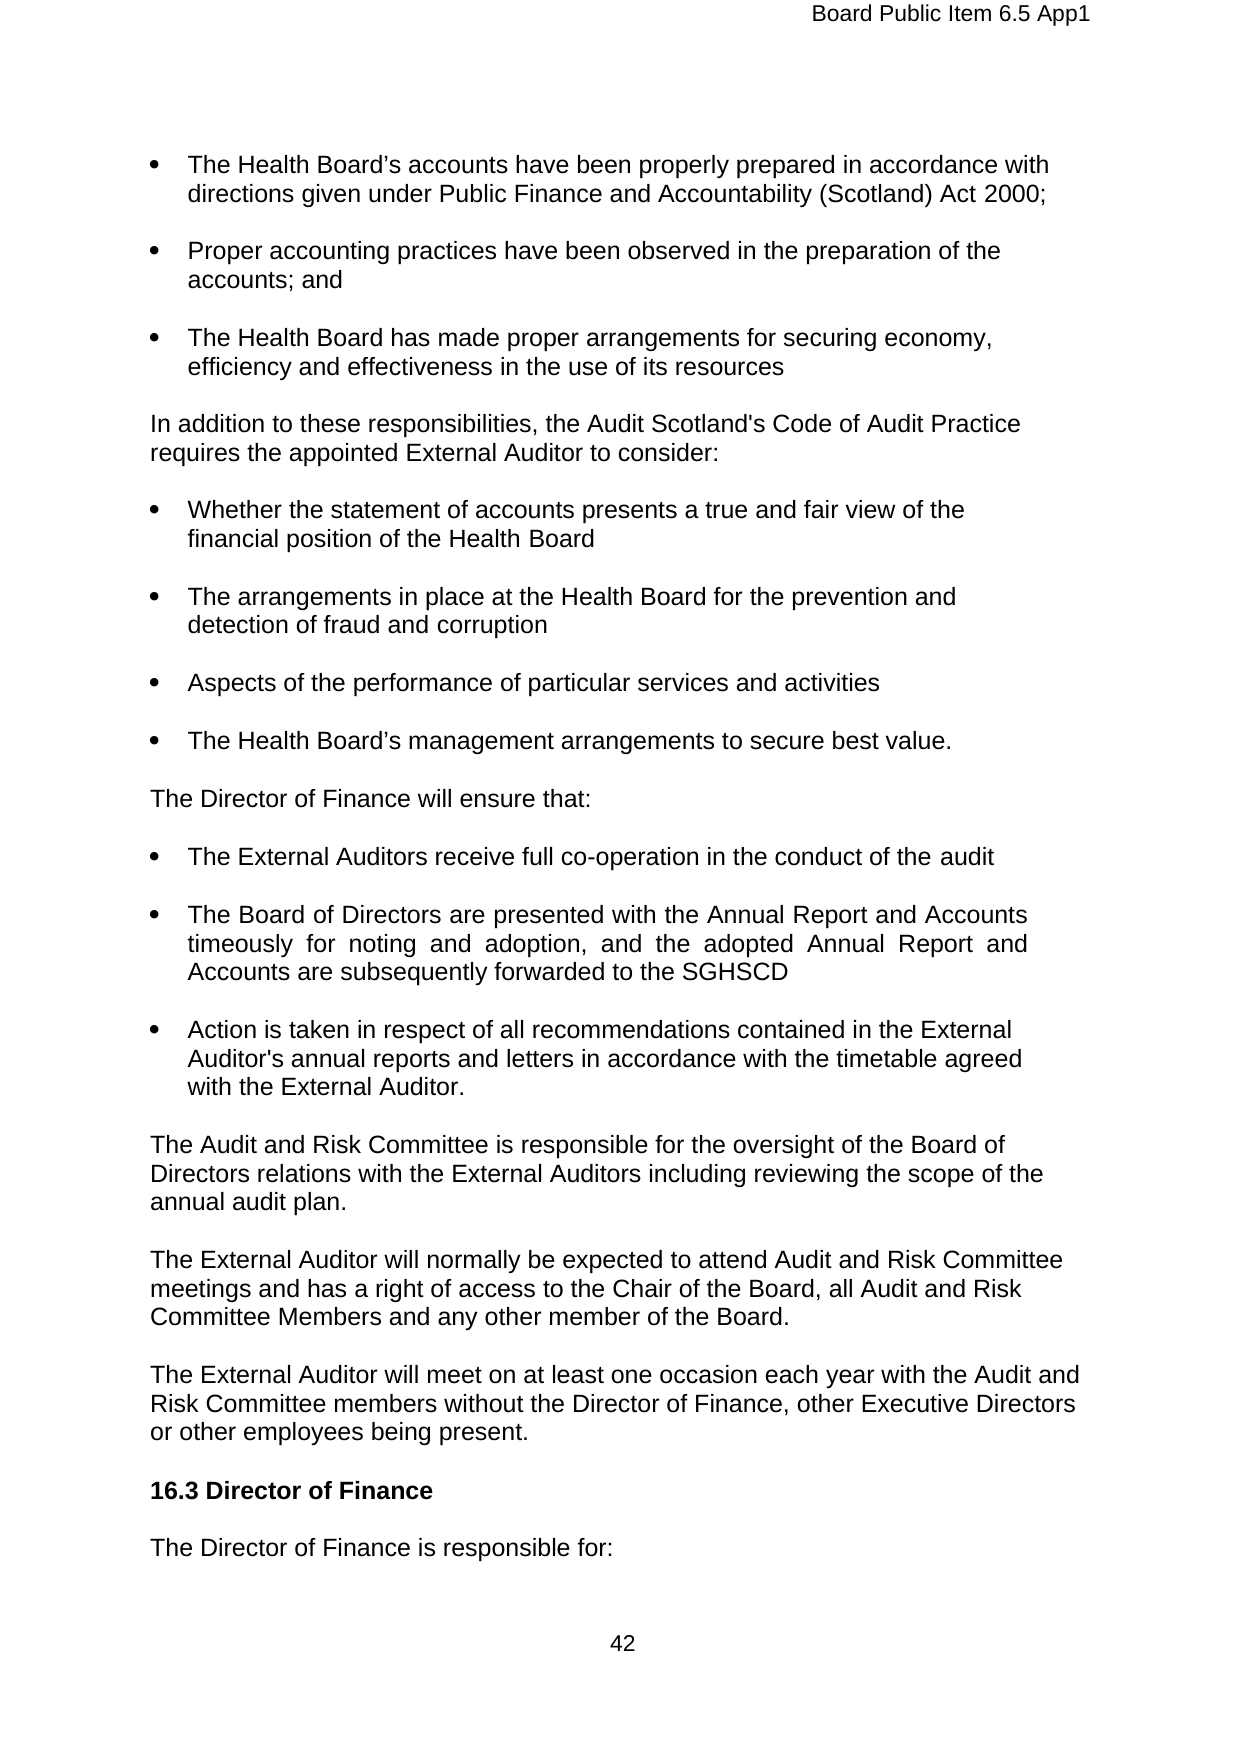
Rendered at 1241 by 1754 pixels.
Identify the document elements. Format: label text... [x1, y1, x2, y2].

list Proper accounting practices have been observed in the preparation of the accounts; and [150, 236, 1066, 294]
list Action is taken in respect of all recommendations contained in the External Auditor's annual reports and letters in accordance with the timetable agreed with the External Auditor. [150, 1015, 1048, 1101]
text The Audit and Risk Committee is responsible for the oversight of the Board of Directors relations with the External Auditors including reviewing the scope of the annual audit plan. [150, 1130, 1090, 1216]
list The Board of Directors are presented with the Annual Report and Accounts timeously for noting and adoption, and the adopted Annual Report and Accounts are subsequently forwarded to the SGHSCD [150, 900, 1030, 986]
list The Health Board’s management arrangements to secure best value. [150, 726, 1067, 754]
list The Health Board’s accounts have been properly prepared in accordance with directions given under Public Finance and Accountability (Scotland) Act 2000; [150, 150, 1067, 208]
list The Health Board has made proper arrangements for securing economy, efficiency and effectiveness in the use of its resources [150, 323, 1066, 380]
list The External Auditors receive full co-operation in the conduct of the audit [150, 842, 1090, 871]
list The arrangements in place at the Health Board for the prevention and detection of fraud and corruption [150, 582, 1066, 639]
text The Director of Finance is responsible for: [150, 1533, 1090, 1562]
text In addition to these responsibilities, the Audit Scotland's Code of Audit Practice requires the appointed External Auditor to consider: [150, 409, 1056, 467]
list Aspects of the performance of particular services and activities [150, 668, 1090, 697]
text The External Auditor will meet on at least one occasion each year with the Audit and Risk Committee members without the Director of Finance, other Executive Directors or other employees being present. [150, 1360, 1090, 1446]
list Whether the statement of accounts presents a true and fair view of the financial position of the Health Board [150, 495, 1066, 553]
text The Director of Finance will ensure that: [150, 784, 1090, 813]
text 16.3 Director of Finance [150, 1476, 1090, 1504]
text The External Auditor will normally be expected to attend Audit and Risk Committee meetings and has a right of access to the Chair of the Board, all Audit and Risk Committee Members and any other member of the Board. [150, 1245, 1090, 1331]
